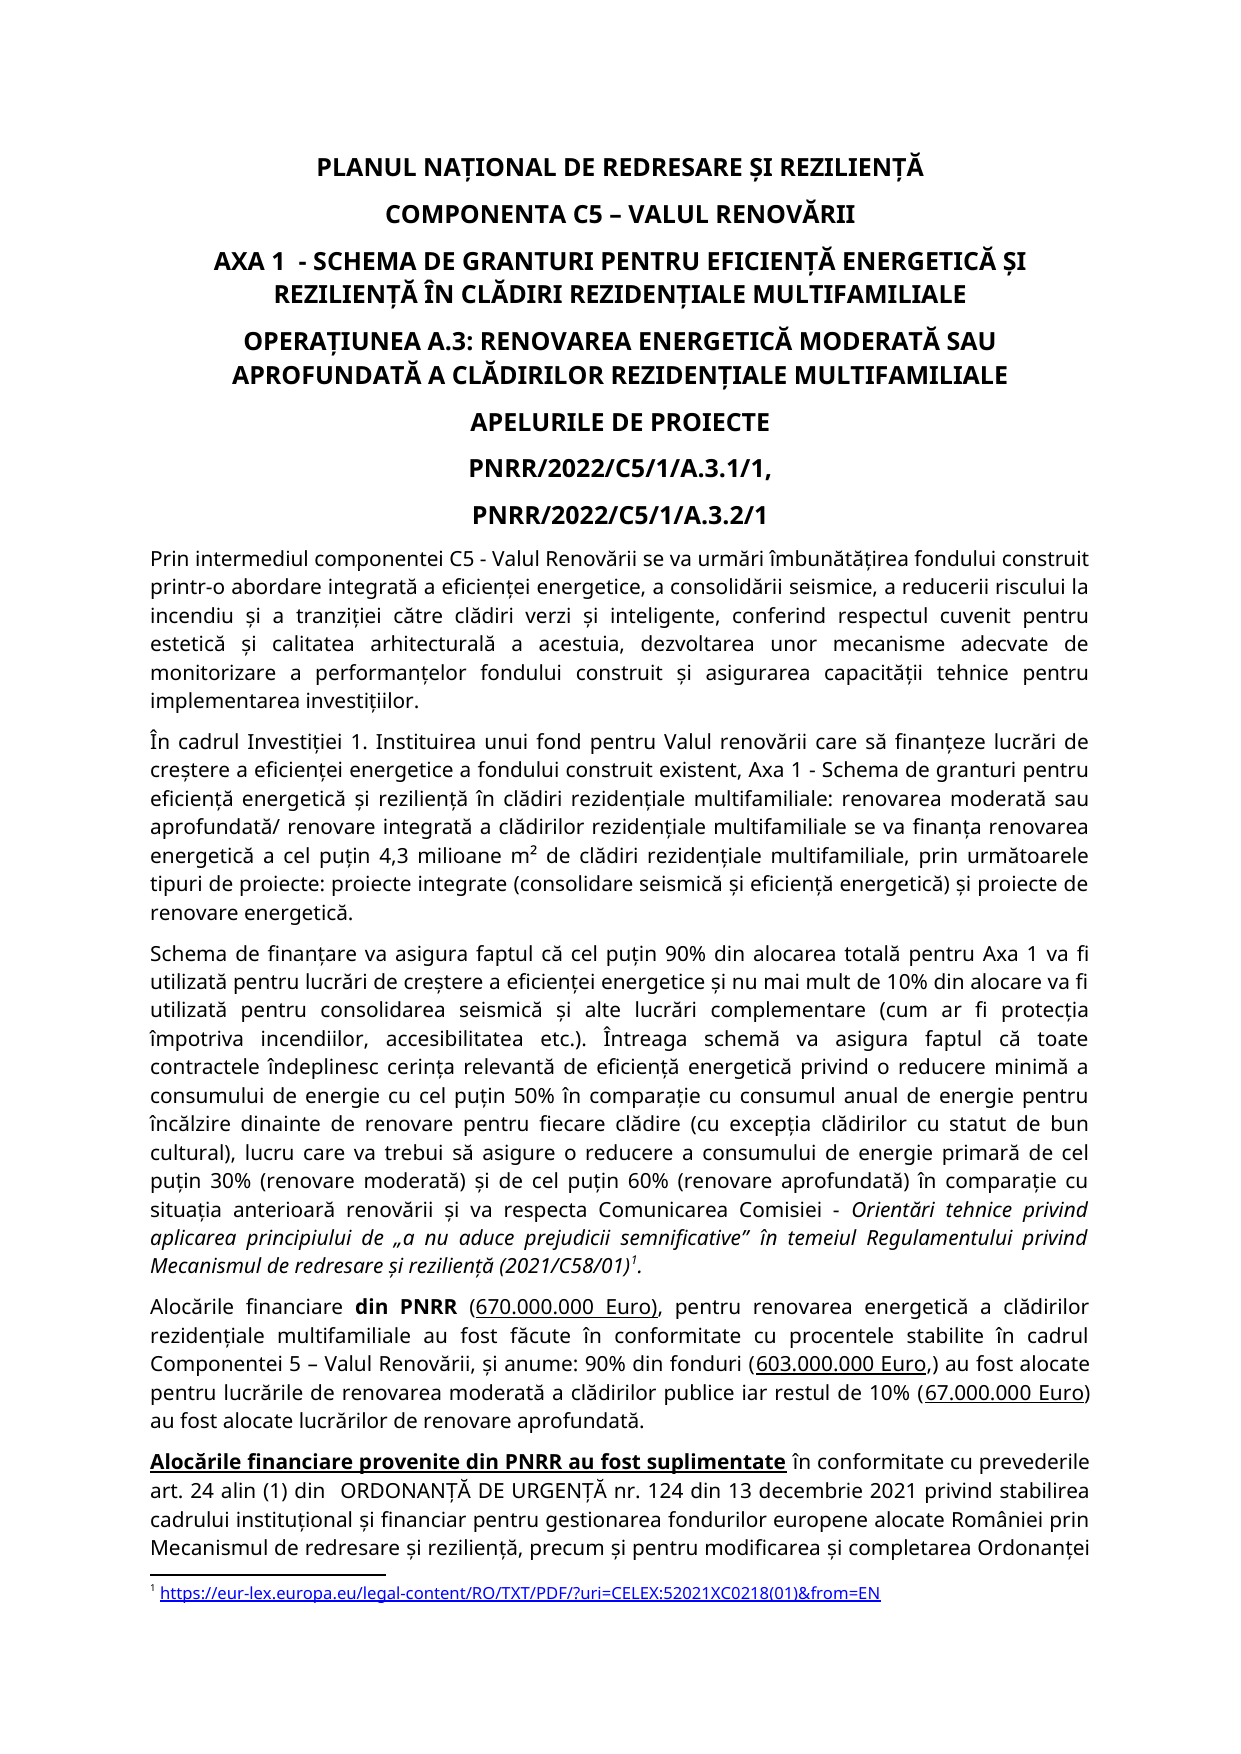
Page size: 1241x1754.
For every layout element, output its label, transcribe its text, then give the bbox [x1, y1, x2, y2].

text AXA 1 - SCHEMA DE GRANTURI PENTRU EFICIENȚĂ ENERGETICĂ ȘI REZILIENȚĂ ÎN CLĂDIRI REZIDENȚIALE MULTIFAMILIALE [150, 243, 1090, 311]
text Alocările financiare din PNRR (670.000.000 Euro), pentru renovarea energetică a clădirilor rezidențiale multifamiliale au fost făcute în conformitate cu procentele stabilite în cadrul Componentei 5 – Valul Renovării, și anume: 90% din fonduri (603.000.000 Euro,) au fost alocate pentru lucrările de renovarea moderată a clădirilor publice iar restul de 10% (67.000.000 Euro) au fost alocate lucrărilor de renovare aprofundată. [150, 1292, 1090, 1435]
text În cadrul Investiției 1. Instituirea unui fond pentru Valul renovării care să finanțeze lucrări de creștere a eficienței energetice a fondului construit existent, Axa 1 - Schema de granturi pentru eficiență energetică și reziliență în clădiri rezidențiale multifamiliale: renovarea moderată sau aprofundată/ renovare integrată a clădirilor rezidențiale multifamiliale se va finanța renovarea energetică a cel puțin 4,3 milioane m² de clădiri rezidențiale multifamiliale, prin următoarele tipuri de proiecte: proiecte integrate (consolidare seismică și eficiență energetică) și proiecte de renovare energetică. [150, 727, 1090, 926]
text COMPONENTA C5 – VALUL RENOVĂRII [150, 197, 1090, 231]
text PNRR/2022/C5/1/A.3.1/1, [150, 451, 1090, 485]
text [150, 1447, 1090, 1562]
text OPERAȚIUNEA A.3: RENOVAREA ENERGETICĂ MODERATĂ SAU APROFUNDATĂ A CLĂDIRILOR REZIDENȚIALE MULTIFAMILIALE [150, 324, 1090, 392]
subtitle PLANUL NAȚIONAL DE REDRESARE ȘI REZILIENȚĂ [150, 150, 1090, 184]
text APELURILE DE PROIECTE [150, 404, 1090, 438]
text Schema de finanțare va asigura faptul că cel puțin 90% din alocarea totală pentru Axa 1 va fi utilizată pentru lucrări de creștere a eficienței energetice și nu mai mult de 10% din alocare va fi utilizată pentru consolidarea seismică și alte lucrări complementare (cum ar fi protecția împotriva incendiilor, accesibilitatea etc.). Întreaga schemă va asigura faptul că toate contractele îndeplinesc cerința relevantă de eficiență energetică privind o reducere minimă a consumului de energie cu cel puțin 50% în comparație cu consumul anual de energie pentru încălzire dinainte de renovare pentru fiecare clădire (cu excepția clădirilor cu statut de bun cultural), lucru care va trebui să asigure o reducere a consumului de energie primară de cel puțin 30% (renovare moderată) și de cel puțin 60% (renovare aprofundată) în comparație cu situația anterioară renovării și va respecta Comunicarea Comisiei - Orientări tehnice privind aplicarea principiului de „a nu aduce prejudicii semnificative” în temeiul Regulamentului privind Mecanismul de redresare și reziliență (2021/C58/01). [150, 939, 1090, 1280]
text Prin intermediul componentei C5 - Valul Renovării se va urmări îmbunătățirea fondului construit printr-o abordare integrată a eficienței energetice, a consolidării seismice, a reducerii riscului la incendiu și a tranziției către clădiri verzi și inteligente, conferind respectul cuvenit pentru estetică și calitatea arhitecturală a acestuia, dezvoltarea unor mecanisme adecvate de monitorizare a performanțelor fondului construit și asigurarea capacității tehnice pentru implementarea investițiilor. [150, 544, 1090, 715]
text PNRR/2022/C5/1/A.3.2/1 [150, 497, 1090, 532]
